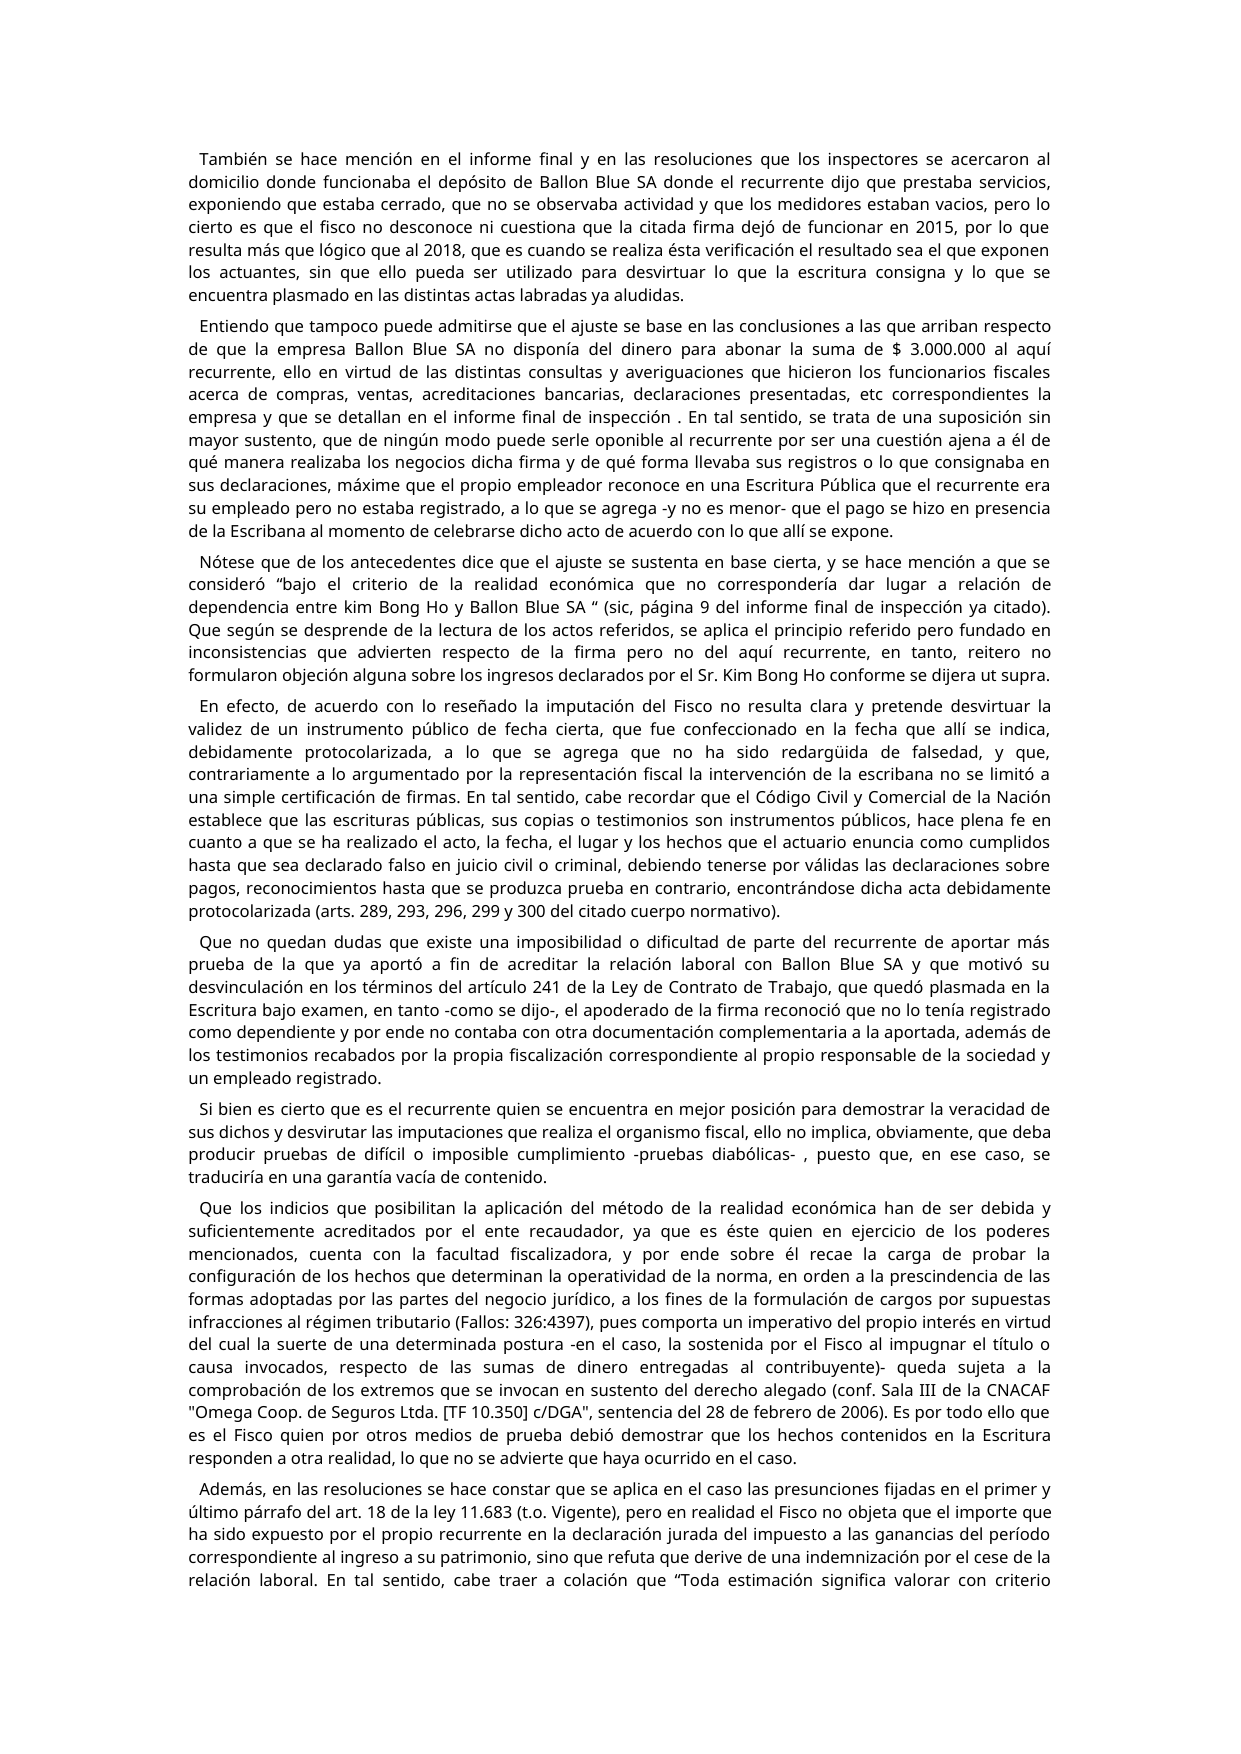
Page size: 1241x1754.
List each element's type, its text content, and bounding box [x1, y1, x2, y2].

text Que los indicios que posibilitan la aplicación del método de la realidad económica han de ser debida y suficientemente acreditados por el ente recaudador, ya que es éste quien en ejercicio de los poderes mencionados, cuenta con la facultad fiscalizadora, y por ende sobre él recae la carga de probar la configuración de los hechos que determinan la operatividad de la norma, en orden a la prescindencia de las formas adoptadas por las partes del negocio jurídico, a los fines de la formulación de cargos por supuestas infracciones al régimen tributario (Fallos: 326:4397), pues comporta un imperativo del propio interés en virtud del cual la suerte de una determinada postura -en el caso, la sostenida por el Fisco al impugnar el título o causa invocados, respecto de las sumas de dinero entregadas al contribuyente)- queda sujeta a la comprobación de los extremos que se invocan en sustento del derecho alegado (conf. Sala III de la CNACAF "Omega Coop. de Seguros Ltda. [TF 10.350] c/DGA", sentencia del 28 de febrero de 2006). Es por todo ello que es el Fisco quien por otros medios de prueba debió demostrar que los hechos contenidos en la Escritura responden a otra realidad, lo que no se advierte que haya ocurrido en el caso. [188, 1197, 1052, 1469]
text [188, 1478, 1052, 1591]
text Entiendo que tampoco puede admitirse que el ajuste se base en las conclusiones a las que arriban respecto de que la empresa Ballon Blue SA no disponía del dinero para abonar la suma de $ 3.000.000 al aquí recurrente, ello en virtud de las distintas consultas y averiguaciones que hicieron los funcionarios fiscales acerca de compras, ventas, acreditaciones bancarias, declaraciones presentadas, etc correspondientes la empresa y que se detallan en el informe final de inspección . En tal sentido, se trata de una suposición sin mayor sustento, que de ningún modo puede serle oponible al recurrente por ser una cuestión ajena a él de qué manera realizaba los negocios dicha firma y de qué forma llevaba sus registros o lo que consignaba en sus declaraciones, máxime que el propio empleador reconoce en una Escritura Pública que el recurrente era su empleado pero no estaba registrado, a lo que se agrega -y no es menor- que el pago se hizo en presencia de la Escribana al momento de celebrarse dicho acto de acuerdo con lo que allí se expone. [188, 315, 1052, 542]
text Si bien es cierto que es el recurrente quien se encuentra en mejor posición para demostrar la veracidad de sus dichos y desvirutar las imputaciones que realiza el organismo fiscal, ello no implica, obviamente, que deba producir pruebas de difícil o imposible cumplimiento -pruebas diabólicas- , puesto que, en ese caso, se traduciría en una garantía vacía de contenido. [188, 1098, 1052, 1188]
text Que no quedan dudas que existe una imposibilidad o dificultad de parte del recurrente de aportar más prueba de la que ya aportó a fin de acreditar la relación laboral con Ballon Blue SA y que motivó su desvinculación en los términos del artículo 241 de la Ley de Contrato de Trabajo, que quedó plasmada en la Escritura bajo examen, en tanto -como se dijo-, el apoderado de la firma reconoció que no lo tenía registrado como dependiente y por ende no contaba con otra documentación complementaria a la aportada, además de los testimonios recabados por la propia fiscalización correspondiente al propio responsable de la sociedad y un empleado registrado. [188, 930, 1052, 1089]
text Nótese que de los antecedentes dice que el ajuste se sustenta en base cierta, y se hace mención a que se consideró “bajo el criterio de la realidad económica que no correspondería dar lugar a relación de dependencia entre kim Bong Ho y Ballon Blue SA “ (sic, página 9 del informe final de inspección ya citado). Que según se desprende de la lectura de los actos referidos, se aplica el principio referido pero fundado en inconsistencias que advierten respecto de la firma pero no del aquí recurrente, en tanto, reitero no formularon objeción alguna sobre los ingresos declarados por el Sr. Kim Bong Ho conforme se dijera ut supra. [188, 550, 1052, 687]
text En efecto, de acuerdo con lo reseñado la imputación del Fisco no resulta clara y pretende desvirtuar la validez de un instrumento público de fecha cierta, que fue confeccionado en la fecha que allí se indica, debidamente protocolarizada, a lo que se agrega que no ha sido redargüida de falsedad, y que, contrariamente a lo argumentado por la representación fiscal la intervención de la escribana no se limitó a una simple certificación de firmas. En tal sentido, cabe recordar que el Código Civil y Comercial de la Nación establece que las escrituras públicas, sus copias o testimonios son instrumentos públicos, hace plena fe en cuanto a que se ha realizado el acto, la fecha, el lugar y los hechos que el actuario enuncia como cumplidos hasta que sea declarado falso en juicio civil o criminal, debiendo tenerse por válidas las declaraciones sobre pagos, reconocimientos hasta que se produzca prueba en contrario, encontrándose dicha acta debidamente protocolarizada (arts. 289, 293, 296, 299 y 300 del citado cuerpo normativo). [188, 695, 1052, 922]
text También se hace mención en el informe final y en las resoluciones que los inspectores se acercaron al domicilio donde funcionaba el depósito de Ballon Blue SA donde el recurrente dijo que prestaba servicios, exponiendo que estaba cerrado, que no se observaba actividad y que los medidores estaban vacios, pero lo cierto es que el fisco no desconoce ni cuestiona que la citada firma dejó de funcionar en 2015, por lo que resulta más que lógico que al 2018, que es cuando se realiza ésta verificación el resultado sea el que exponen los actuantes, sin que ello pueda ser utilizado para desvirtuar lo que la escritura consigna y lo que se encuentra plasmado en las distintas actas labradas ya aludidas. [188, 148, 1052, 307]
